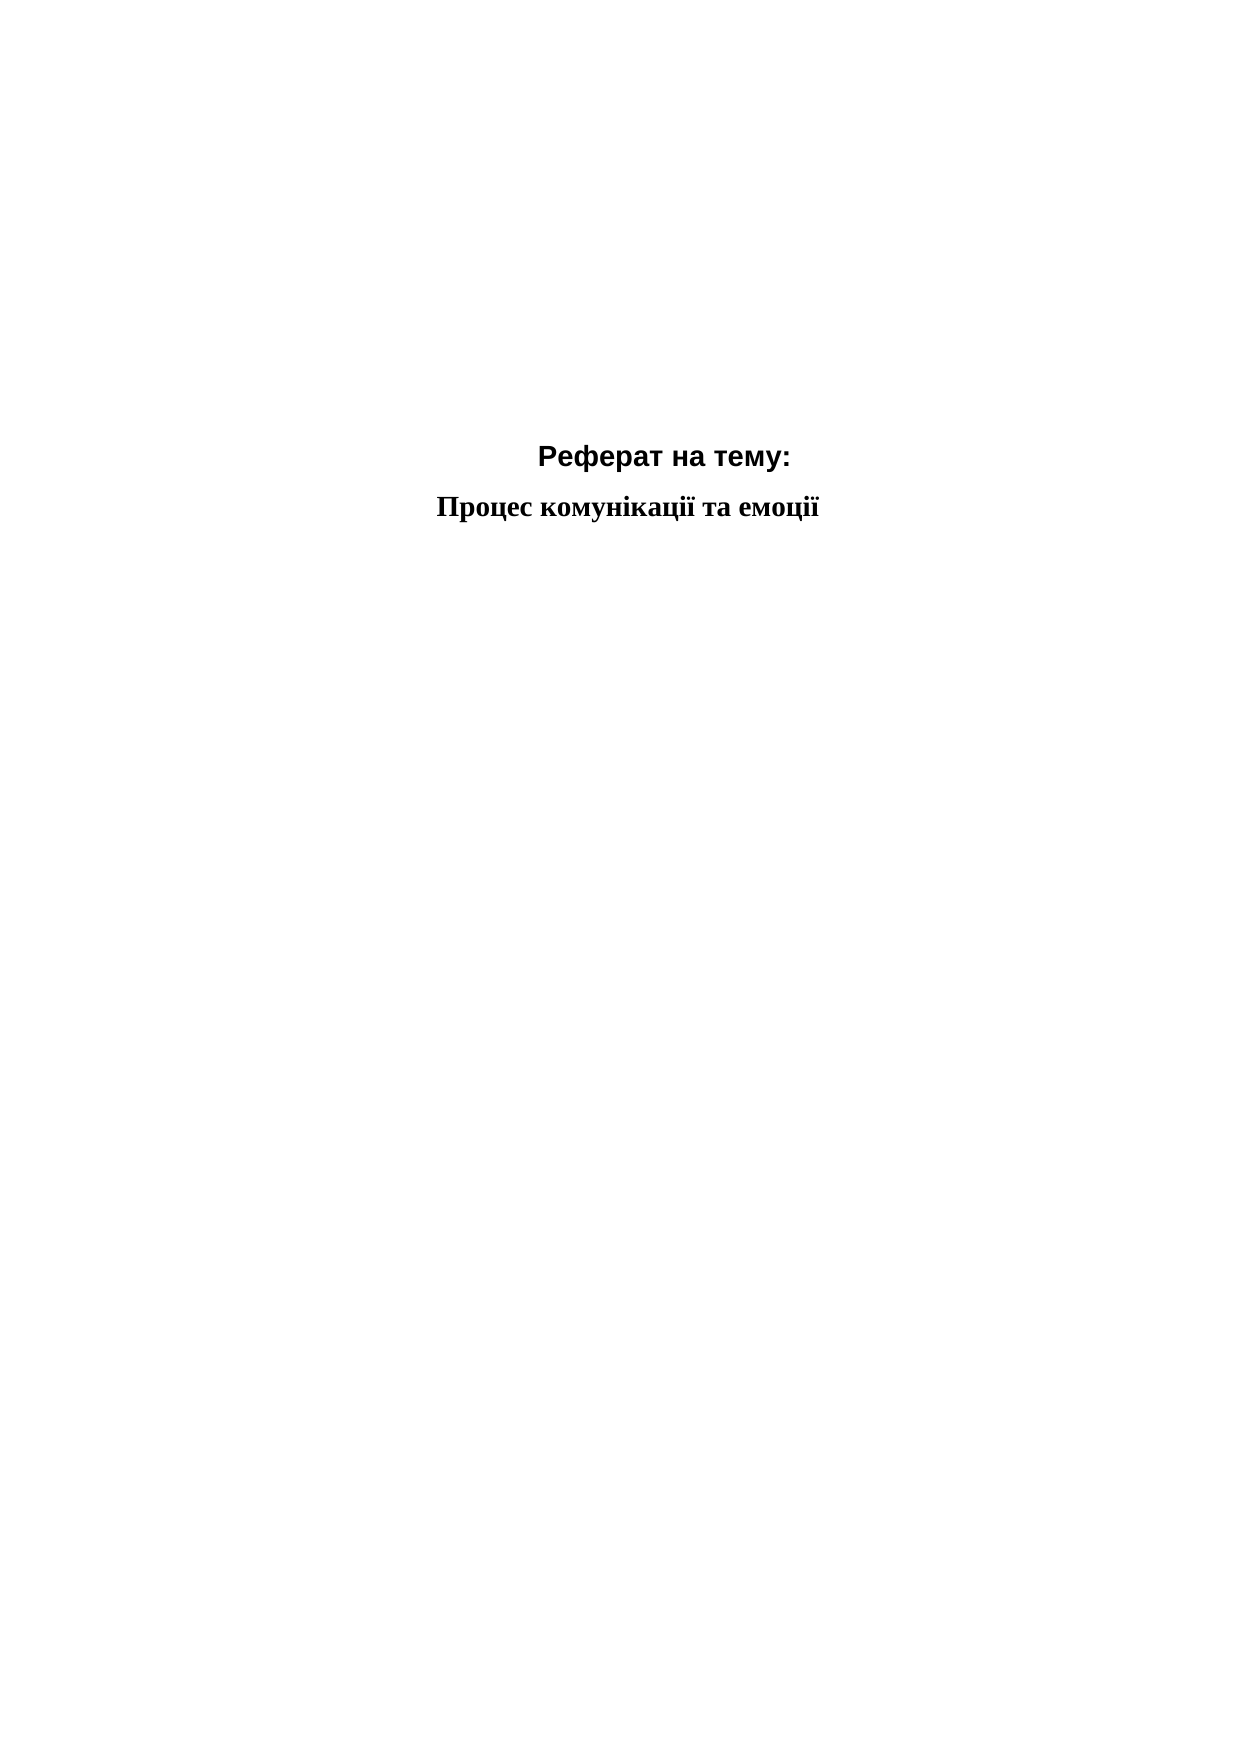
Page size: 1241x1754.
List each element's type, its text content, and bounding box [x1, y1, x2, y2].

text Реферат на тему: [154, 439, 1102, 472]
text Процес комунікації та емоціїЗміст [148, 489, 1107, 522]
